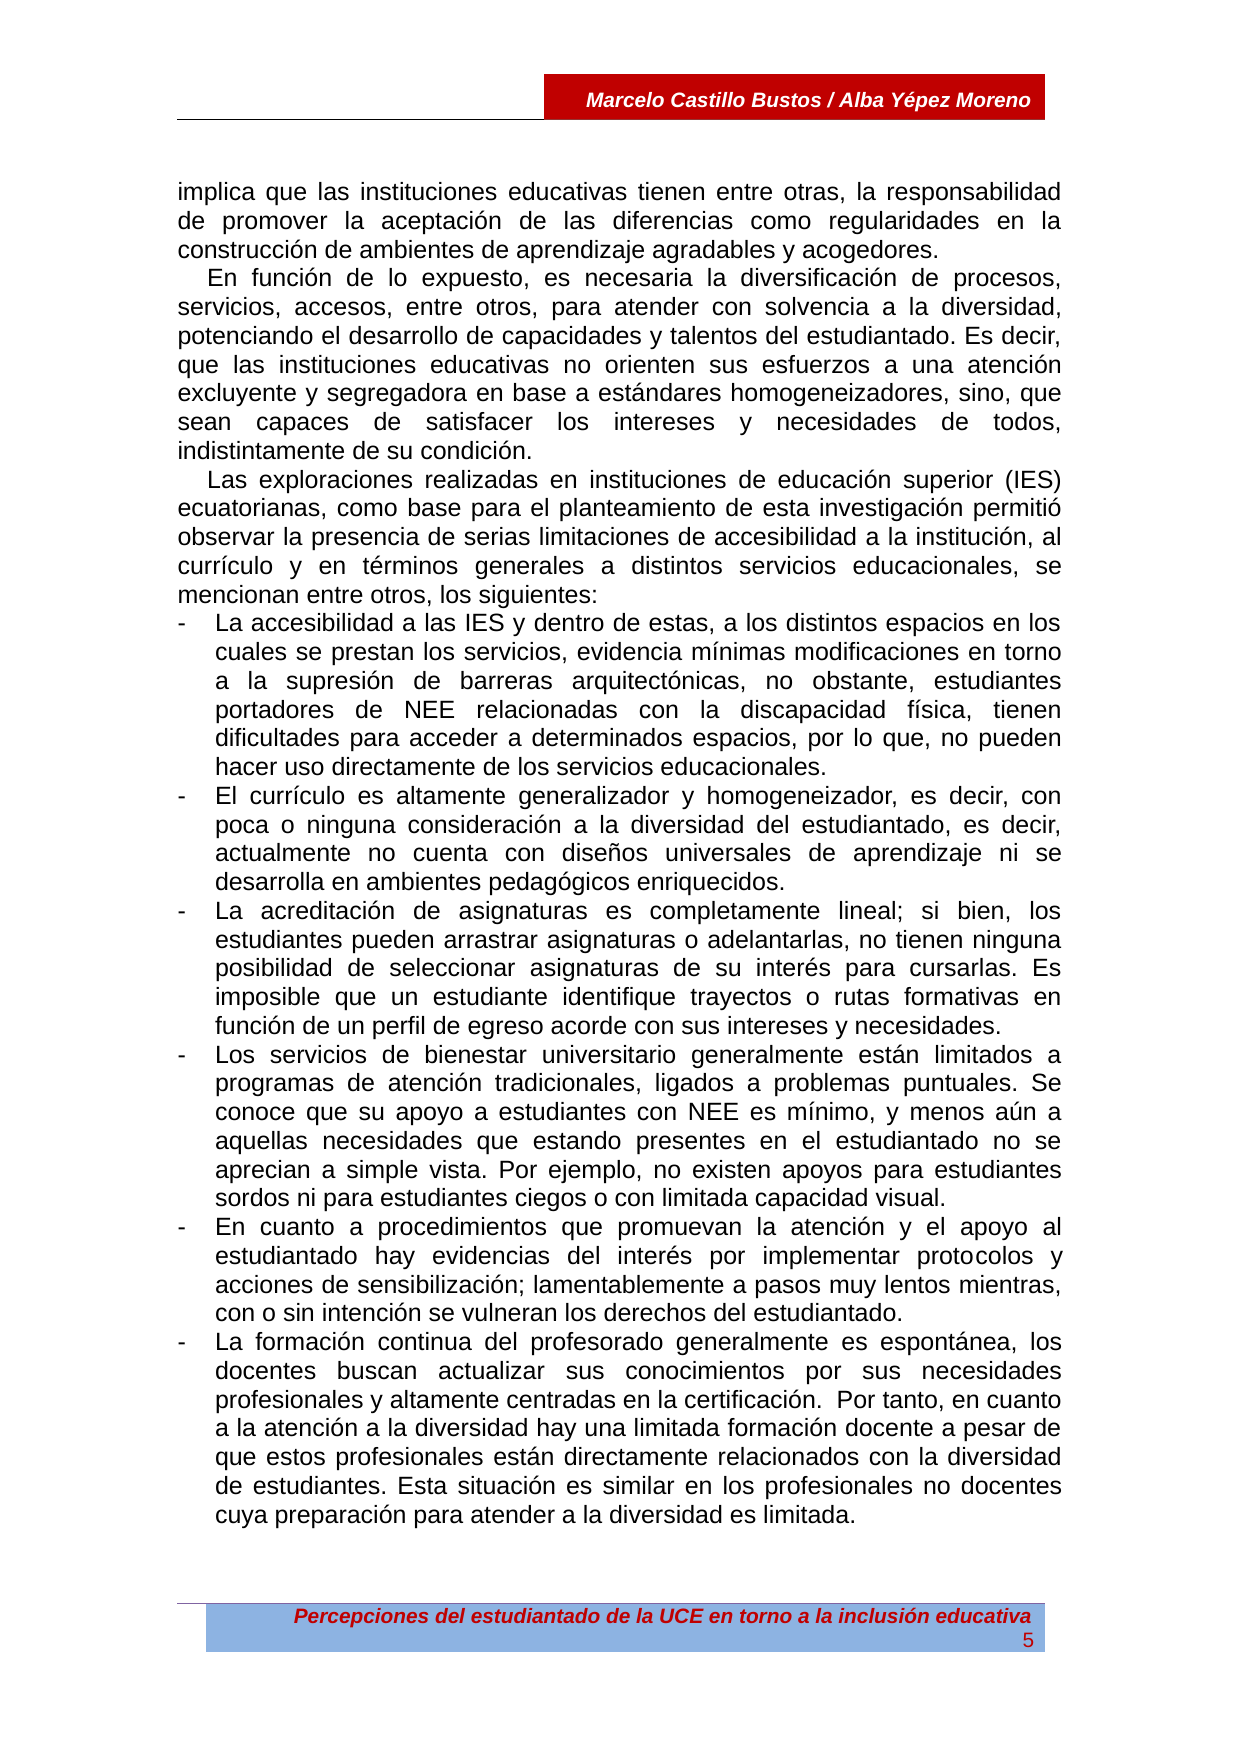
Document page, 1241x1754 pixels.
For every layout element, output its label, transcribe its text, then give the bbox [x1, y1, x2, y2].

list La acreditación de asignaturas es completamente lineal; si bien, los estudiantes pueden arrastrar asignaturas o adelantarlas, no tienen ninguna posibilidad de seleccionar asignaturas de su interés para cursarlas. Es imposible que un estudiante identifique trayectos o rutas formativas en función de un perfil de egreso acorde con sus intereses y necesidades. [177, 896, 1063, 1040]
list La formación continua del profesorado generalmente es espontánea, los docentes buscan actualizar sus conocimientos por sus necesidades profesionales y altamente centradas en la certificación. Por tanto, en cuanto a la atención a la diversidad hay una limitada formación docente a pesar de que estos profesionales están directamente relacionados con la diversidad de estudiantes. Esta situación es similar en los profesionales no docentes cuya preparación para atender a la diversidad es limitada. [177, 1327, 1063, 1528]
list La accesibilidad a las IES y dentro de estas, a los distintos espacios en los cuales se prestan los servicios, evidencia mínimas modificaciones en torno a la supresión de barreras arquitectónicas, no obstante, estudiantes portadores de NEE relacionadas con la discapacidad física, tienen dificultades para acceder a determinados espacios, por lo que, no pueden hacer uso directamente de los servicios educacionales. [177, 608, 1063, 781]
list Los servicios de bienestar universitario generalmente están limitados a programas de atención tradicionales, ligados a problemas puntuales. Se conoce que su apoyo a estudiantes con NEE es mínimo, y menos aún a aquellas necesidades que estando presentes en el estudiantado no se aprecian a simple vista. Por ejemplo, no existen apoyos para estudiantes sordos ni para estudiantes ciegos o con limitada capacidad visual. [177, 1040, 1063, 1212]
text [177, 177, 1063, 263]
list El currículo es altamente generalizador y homogeneizador, es decir, con poca o ninguna consideración a la diversidad del estudiantado, es decir, actualmente no cuenta con diseños universales de aprendizaje ni se desarrolla en ambientes pedagógicos enriquecidos. [177, 781, 1063, 896]
text Las exploraciones realizadas en instituciones de educación superior (IES) ecuatorianas, como base para el planteamiento de esta investigación permitió observar la presencia de serias limitaciones de accesibilidad a la institución, al currículo y en términos generales a distintos servicios educacionales, se mencionan entre otros, los siguientes: [177, 465, 1063, 608]
text En función de lo expuesto, es necesaria la diversificación de procesos, servicios, accesos, entre otros, para atender con solvencia a la diversidad, potenciando el desarrollo de capacidades y talentos del estudiantado. Es decir, que las instituciones educativas no orienten sus esfuerzos a una atención excluyente y segregadora en base a estándares homogeneizadores, sino, que sean capaces de satisfacer los intereses y necesidades de todos, indistintamente de su condición. [177, 263, 1063, 465]
list En cuanto a procedimientos que promuevan la atención y el apoyo al estudiantado hay evidencias del interés por implementar protocolos y acciones de sensibilización; lamentablemente a pasos muy lentos mientras, con o sin intención se vulneran los derechos del estudiantado. [177, 1212, 1063, 1327]
